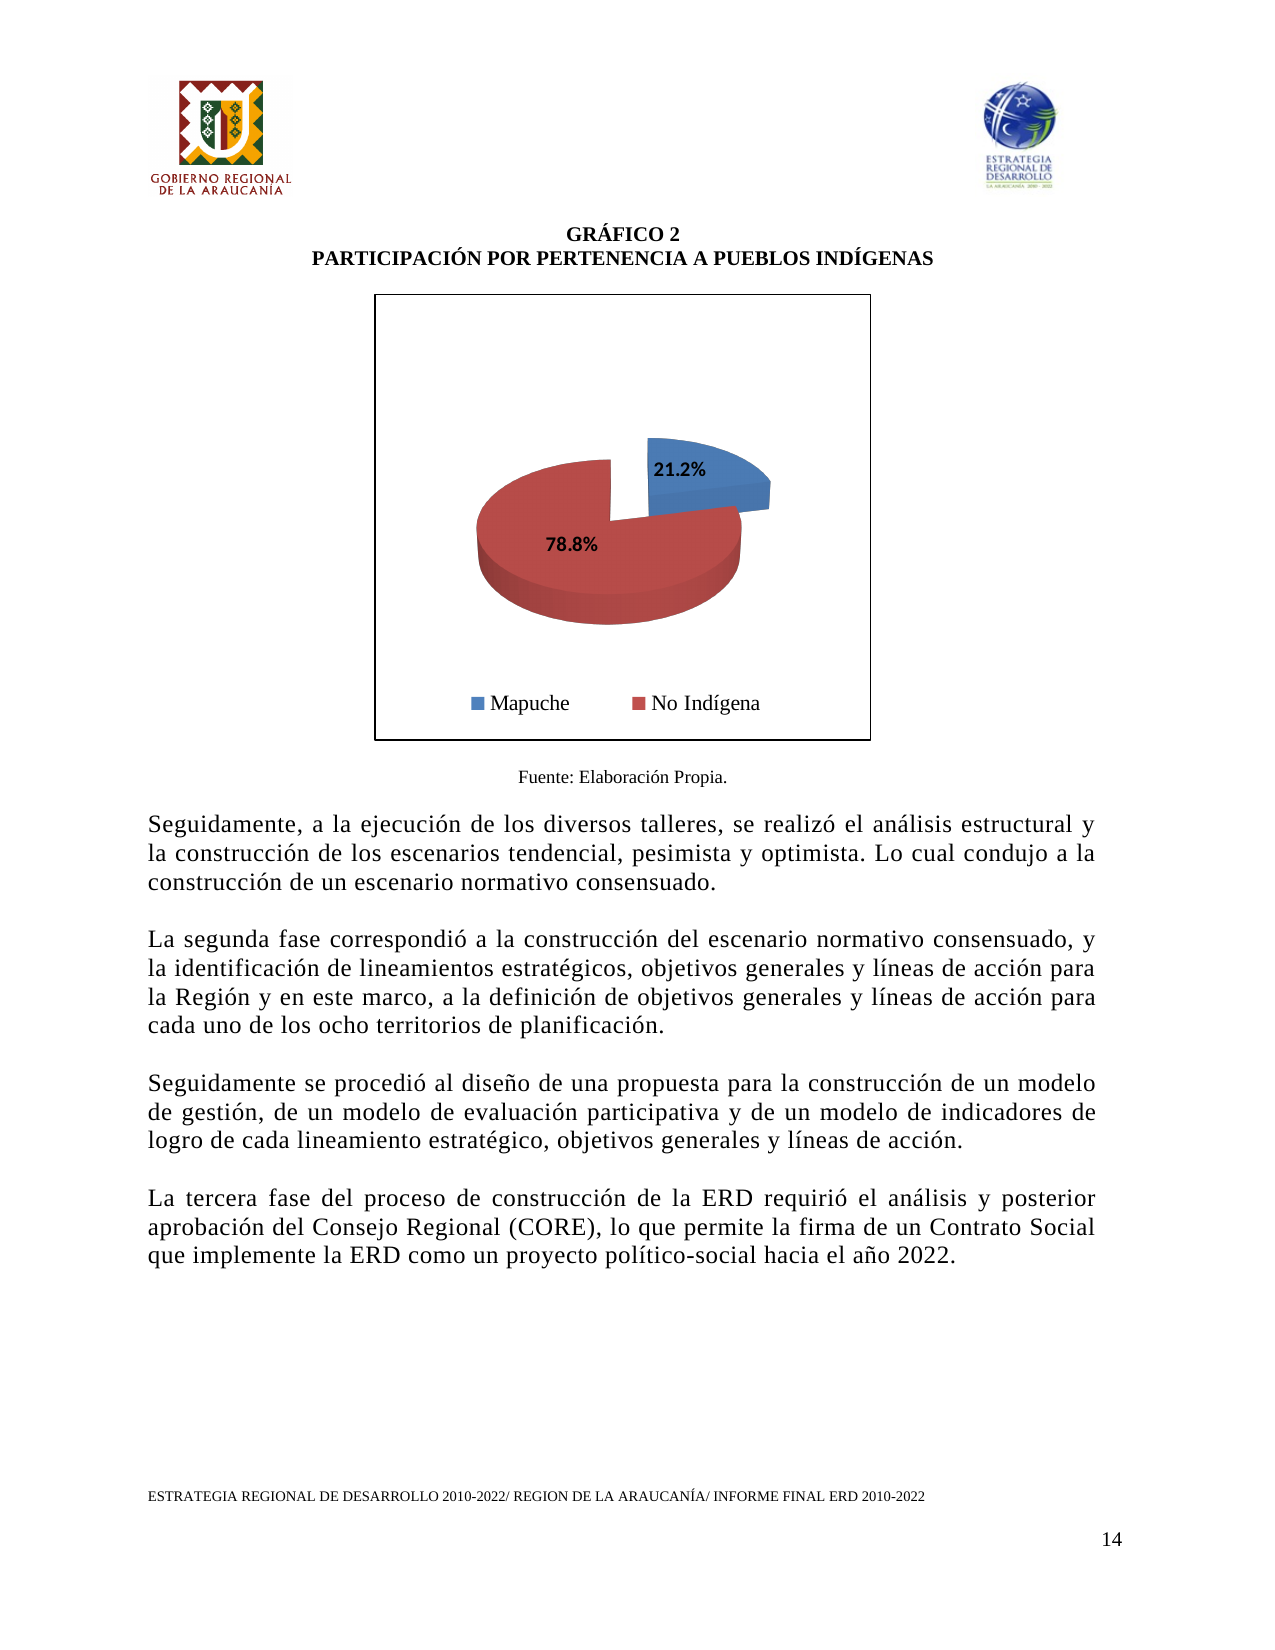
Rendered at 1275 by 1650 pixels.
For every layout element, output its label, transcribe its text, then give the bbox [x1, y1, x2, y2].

picture [147, 75, 294, 197]
text Seguidamente, a la ejecución de los diversos talleres, se realizó el análisis estructural y la construcción de los escenarios tendencial, pesimista y optimista. Lo cual condujo a la construcción de un escenario normativo consensuado. [148, 809, 1098, 895]
text Seguidamente se procedió al diseño de una propuesta para la construcción de un modelo de gestión, de un modelo de evaluación participativa y de un modelo de indicadores de logro de cada lineamiento estratégico, objetivos generales y líneas de acción. [148, 1068, 1098, 1154]
text La segunda fase correspondió a la construcción del escenario normativo consensuado, y la identificación de lineamientos estratégicos, objetivos generales y líneas de acción para la Región y en este marco, a la definición de objetivos generales y líneas de acción para cada uno de los ocho territorios de planificación. [148, 924, 1098, 1039]
text PARTICIPACIÓN POR PERTENENCIA A PUEBLOS INDÍGENAS [148, 246, 1098, 270]
text La tercera fase del proceso de construcción de la ERD requirió el análisis y posterior aprobación del Consejo Regional (CORE), lo que permite la firma de un Contrato Social que implemente la ERD como un proyecto político-social hacia el año 2022. [148, 1183, 1098, 1269]
text GRÁFICO 2 [148, 222, 1098, 246]
picture [975, 73, 1069, 197]
text Fuente: Elaboración Propia. [148, 766, 1098, 787]
